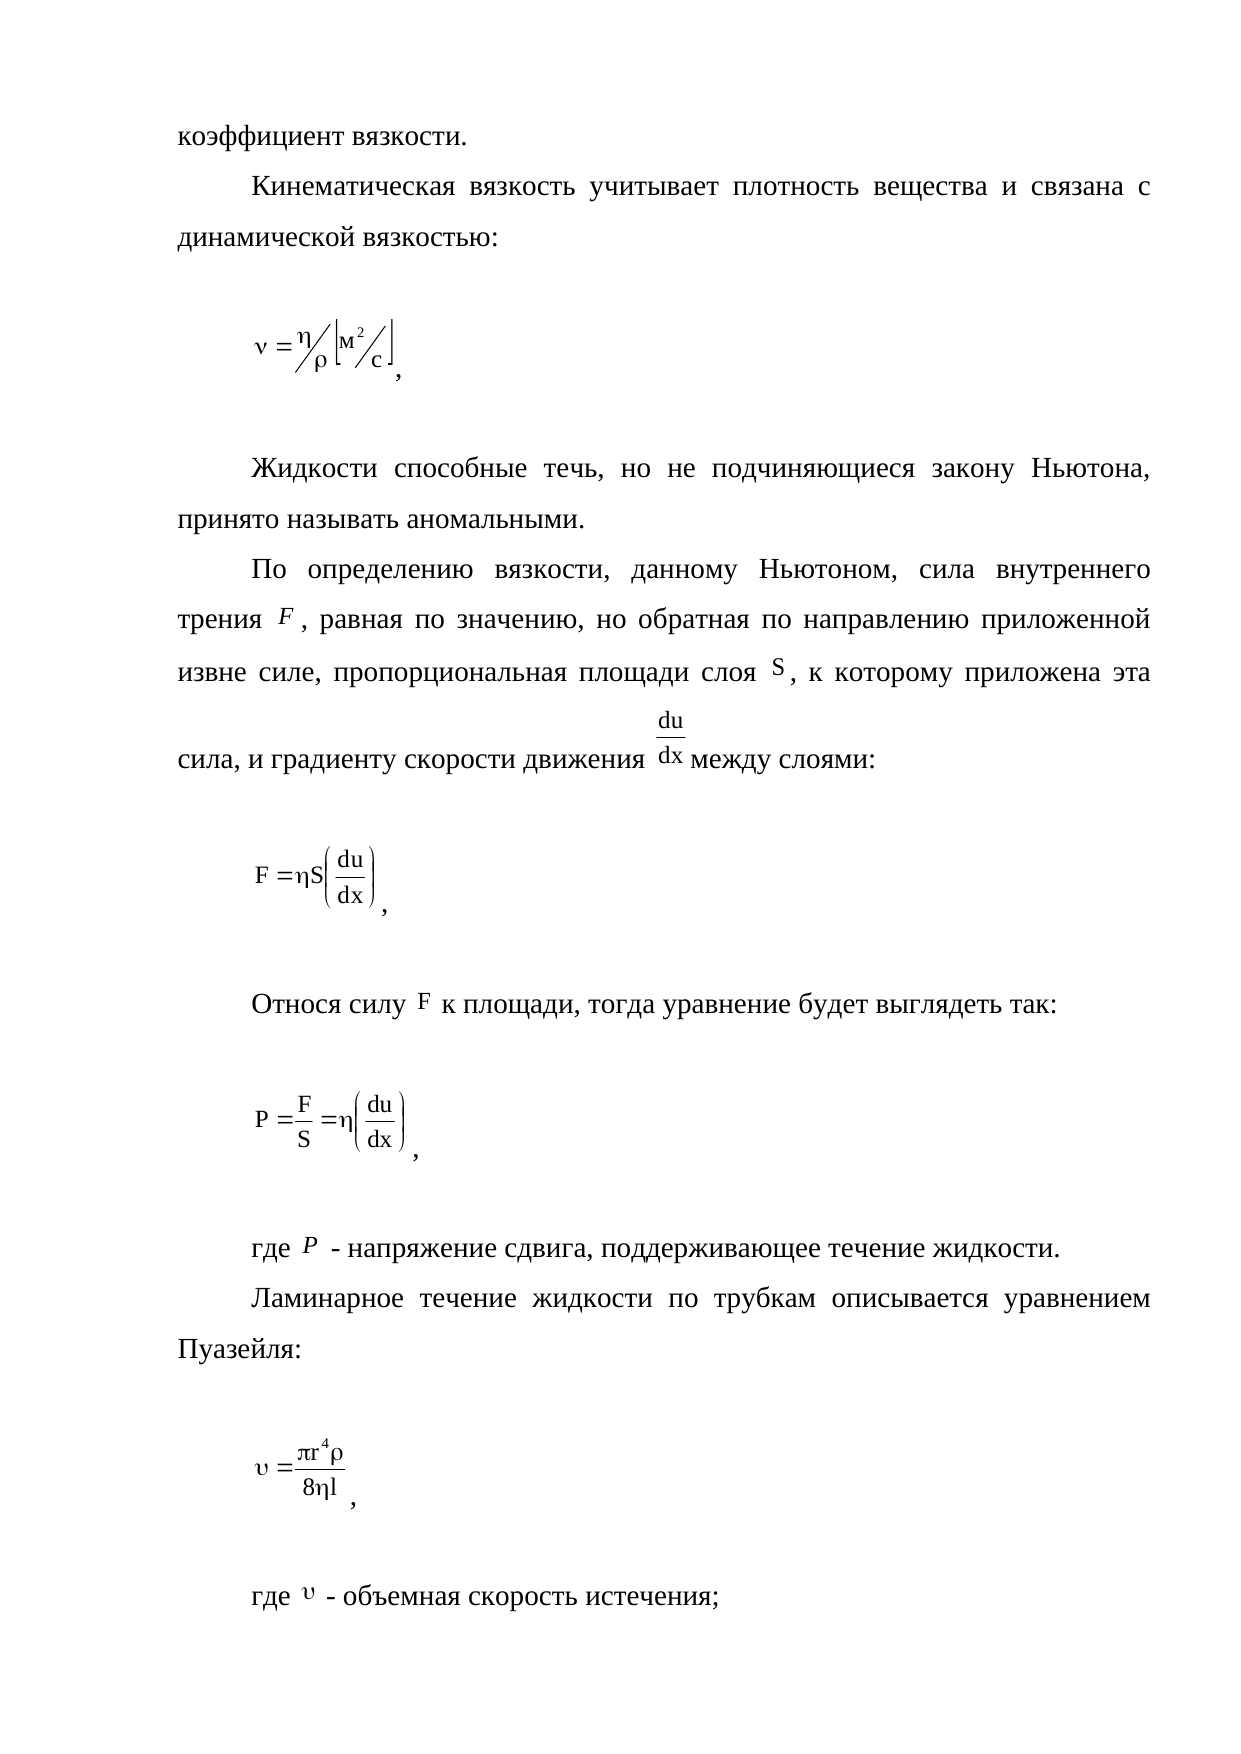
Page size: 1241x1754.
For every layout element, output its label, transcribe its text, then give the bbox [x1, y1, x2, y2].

text где - напряжение сдвига, поддерживающее течение жидкости. [177, 1230, 1152, 1264]
text Жидкости способные течь, но не подчиняющиеся закону Ньютона, принято называть аномальными. [177, 451, 1152, 534]
text , [177, 1087, 1152, 1163]
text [177, 118, 1152, 152]
text где - объемная скорость истечения; [177, 1578, 1152, 1612]
text По определению вязкости, данному Ньютоном, сила внутреннего трения , равная по значению, но обратная по направлению приложенной извне силе, пропорциональная площади слоя , к которому приложена эта сила, и градиенту скорости движения между слоями: [177, 551, 1152, 775]
text Относя силу к площади, тогда уравнение будет выглядеть так: [177, 986, 1152, 1019]
text , [177, 842, 1152, 919]
text Кинематическая вязкость учитывает плотность вещества и связана с динамической вязкостью: [177, 168, 1152, 252]
text , [177, 1432, 1152, 1511]
text Ламинарное течение жидкости по трубкам описывается уравнением Пуазейля: [177, 1281, 1152, 1364]
text , [177, 319, 1152, 383]
